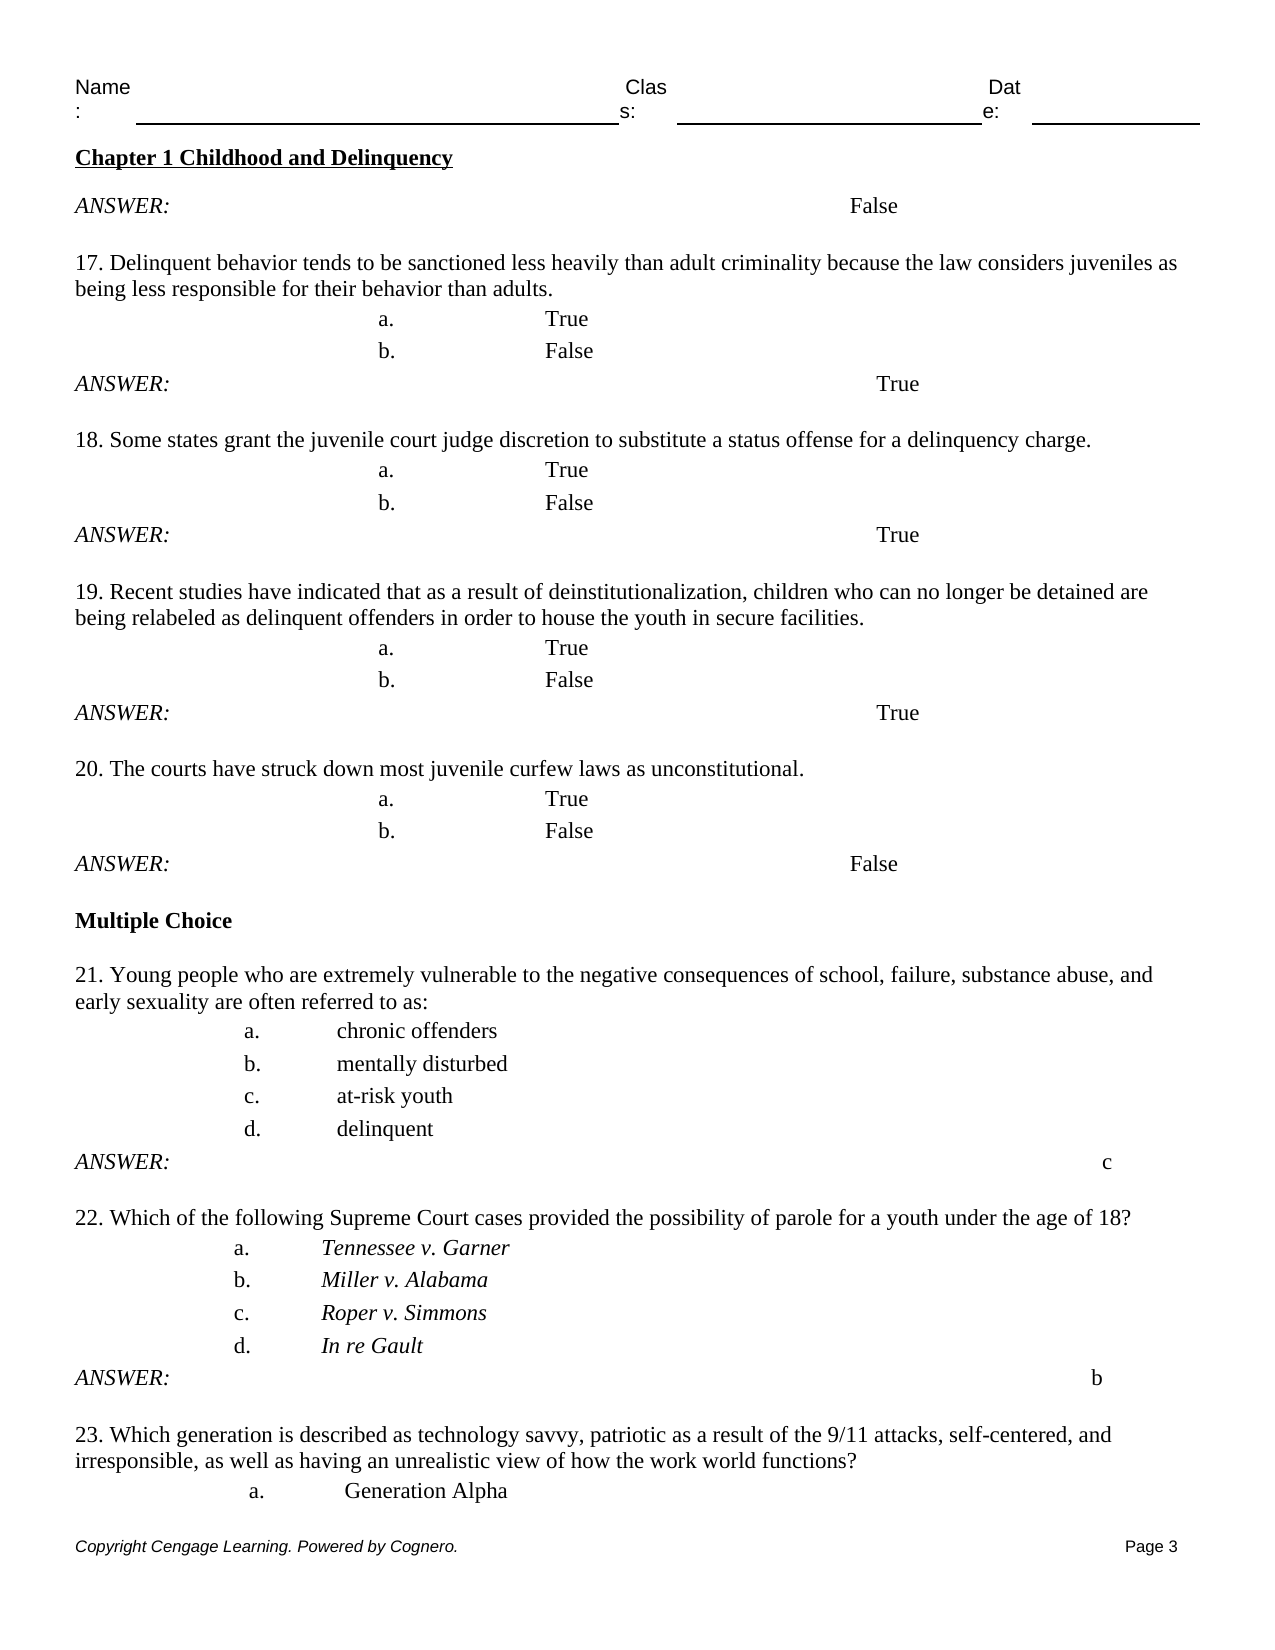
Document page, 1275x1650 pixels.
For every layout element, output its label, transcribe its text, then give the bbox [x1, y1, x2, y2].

table_header 21. Young people who are extremely vulnerable to the negative consequences of school, failure, substance abuse, and early sexuality are often referred to as: [75, 962, 1200, 1177]
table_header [75, 189, 1200, 222]
table_header 18. Some states grant the juvenile court judge discretion to substitute a status offense for a delinquency charge. [75, 427, 1200, 551]
table_header 20. The courts have struck down most juvenile curfew laws as unconstitutional. [75, 755, 1200, 880]
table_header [75, 1421, 1200, 1506]
table_header 19. Recent studies have indicated that as a result of deinstitutionalization, children who can no longer be detained are being relabeled as delinquent offenders in order to house the youth in secure facilities. [75, 578, 1200, 728]
table_header 17. Delinquent behavior tends to be sanctioned less heavily than adult criminality because the law considers juveniles as being less responsible for their behavior than adults. [75, 249, 1200, 399]
table_header Multiple Choice [75, 907, 1200, 933]
table_header 22. Which of the following Supreme Court cases provided the possibility of parole for a youth under the age of 18? [75, 1204, 1200, 1394]
